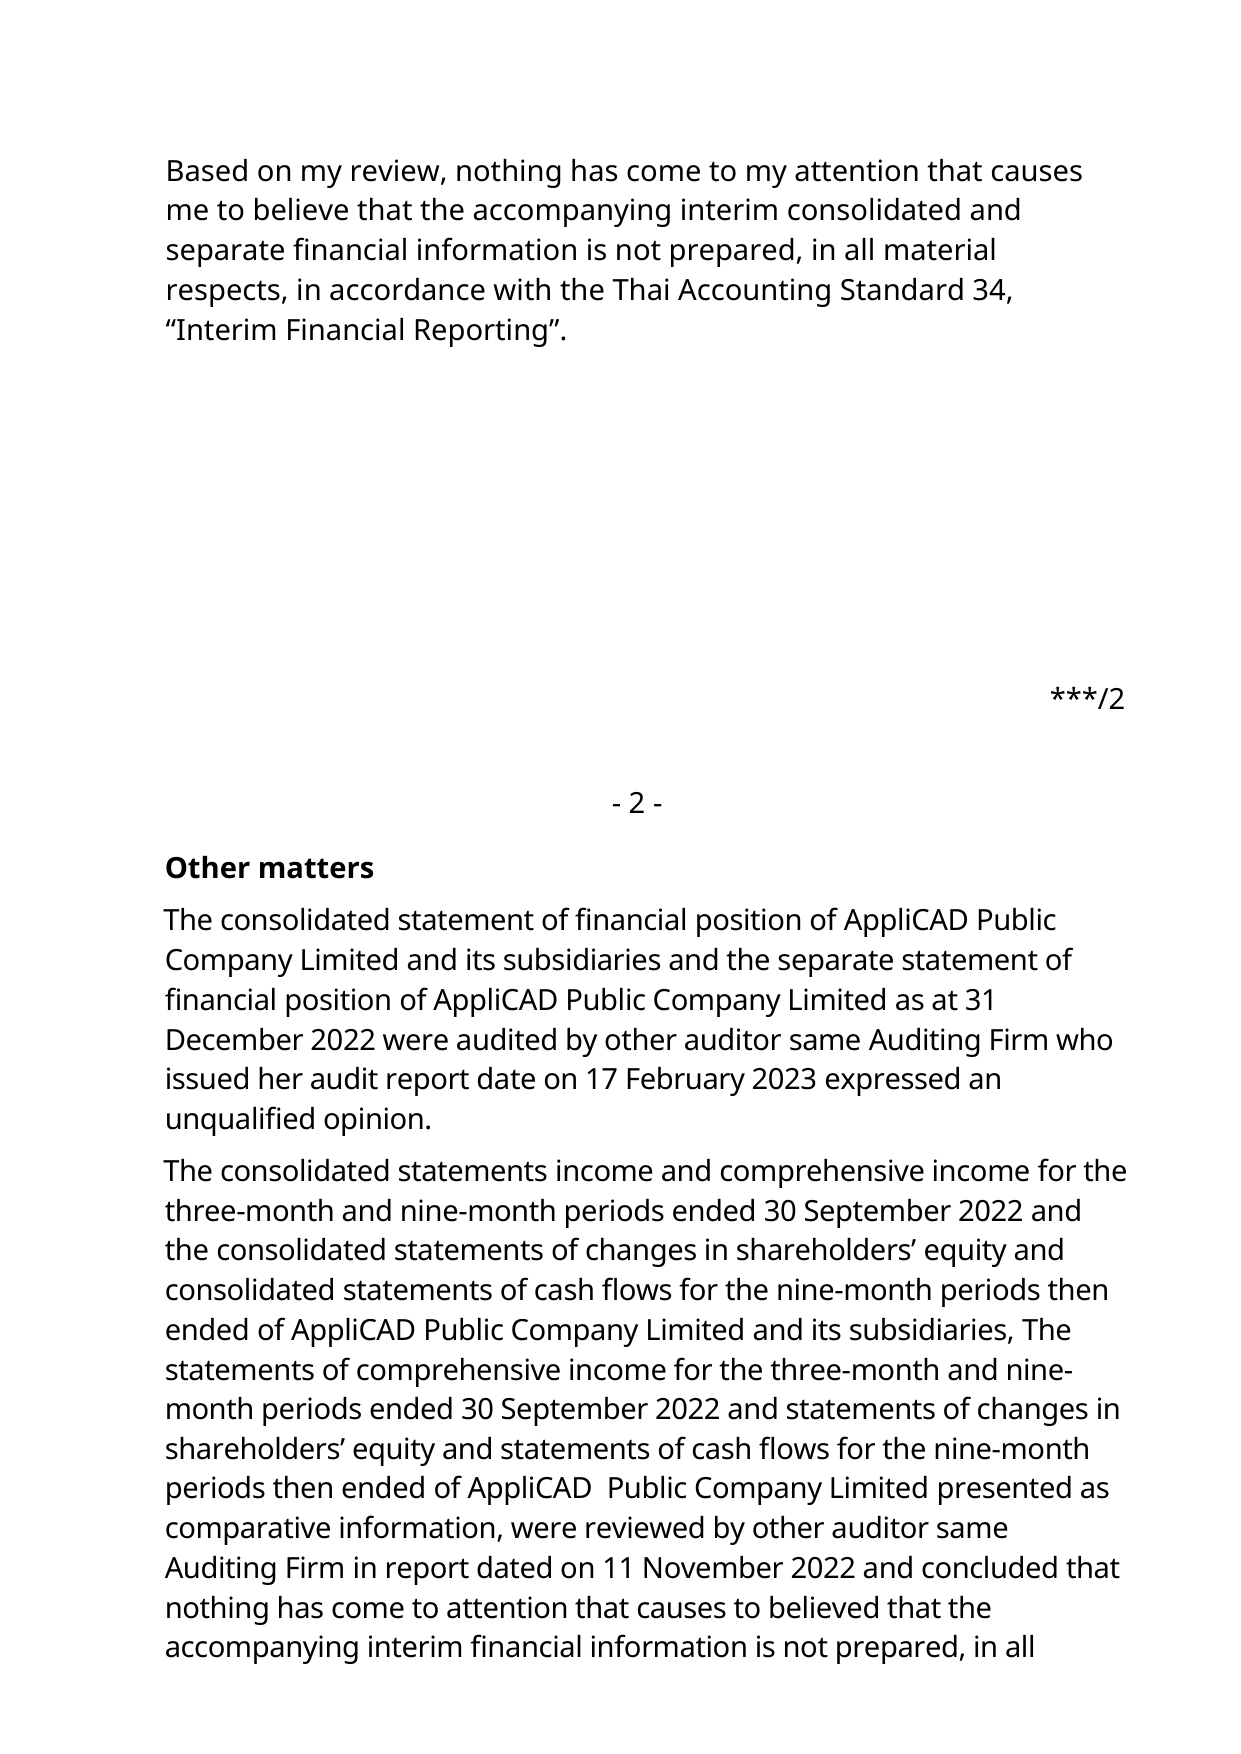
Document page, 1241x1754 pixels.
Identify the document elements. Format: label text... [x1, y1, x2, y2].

text The consolidated statement of financial position of AppliCAD Public Company Limited and its subsidiaries and the separate statement of financial position of AppliCAD Public Company Limited as at 31 December 2022 were audited by other auditor same Auditing Firm who issued her audit report date on 17 February 2023 expressed an unqualified opinion. [163, 900, 1128, 1138]
text Based on my review, nothing has come to my attention that causes me to believe that the accompanying interim consolidated and separate financial information is not prepared, in all material respects, in accordance with the Thai Accounting Standard 34, “Interim Financial Reporting”. [165, 150, 1128, 348]
text Other matters [164, 847, 1128, 887]
text - 2 - [146, 783, 1128, 822]
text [163, 1150, 1128, 1666]
text ***/2 [146, 678, 1125, 718]
